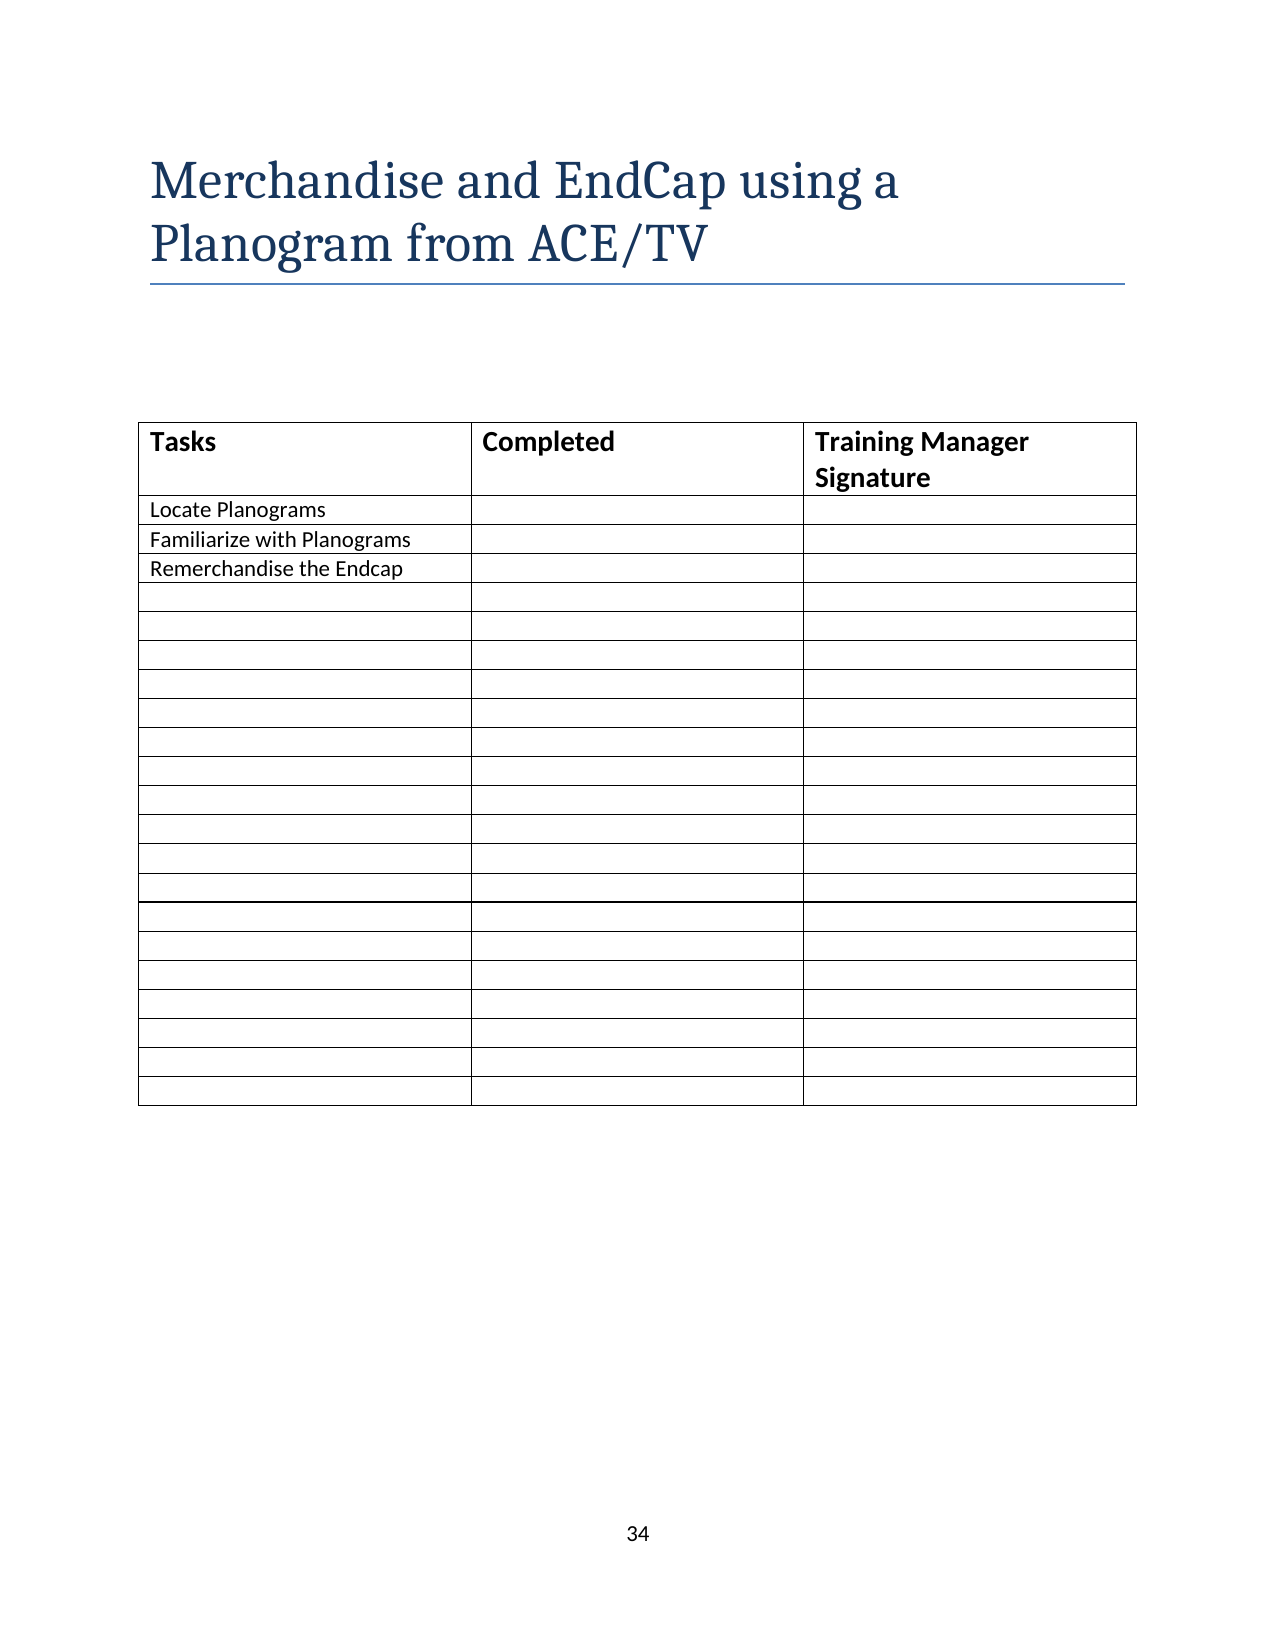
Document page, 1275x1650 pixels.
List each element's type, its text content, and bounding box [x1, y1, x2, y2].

table_cell [472, 670, 803, 698]
table_header Completed [472, 423, 803, 494]
table_cell [139, 844, 471, 872]
table_cell [139, 874, 471, 901]
table_cell [472, 1077, 803, 1105]
table_cell [804, 583, 1136, 611]
title Merchandise and EndCap using a Planogram from ACE/TV [150, 150, 1125, 283]
table_cell [472, 903, 803, 931]
table_cell [804, 903, 1136, 931]
table_cell [804, 1077, 1136, 1105]
table_cell [472, 844, 803, 872]
table_cell [472, 525, 803, 553]
table_cell [804, 496, 1136, 524]
table_cell [472, 990, 803, 1018]
table_cell Locate Planograms [139, 496, 471, 524]
table_cell [804, 641, 1136, 669]
table_cell [139, 1019, 471, 1047]
table_cell [804, 525, 1136, 553]
table_cell [139, 670, 471, 698]
table_cell [139, 1077, 471, 1105]
table_cell [139, 699, 471, 727]
table_cell [139, 583, 471, 611]
table_cell [472, 961, 803, 989]
table_cell [472, 699, 803, 727]
table_cell [804, 1048, 1136, 1076]
table_cell [804, 699, 1136, 727]
table_cell [472, 1048, 803, 1076]
table_header Training Manager Signature [804, 423, 1136, 494]
table_cell [139, 903, 471, 931]
table_cell [139, 786, 471, 814]
table_cell Familiarize with Planograms [139, 525, 471, 553]
table_cell [804, 815, 1136, 843]
table_cell [139, 757, 471, 785]
table_cell [804, 728, 1136, 756]
table_cell [472, 757, 803, 785]
table_cell [804, 932, 1136, 959]
table_cell [472, 496, 803, 524]
table_cell [139, 932, 471, 959]
table_cell [804, 670, 1136, 698]
table_cell [472, 932, 803, 959]
table_cell [139, 815, 471, 843]
table_cell [139, 612, 471, 640]
table_cell [472, 612, 803, 640]
table_header Tasks [139, 423, 471, 494]
table_cell [472, 874, 803, 901]
table_cell [139, 961, 471, 989]
table_cell [804, 757, 1136, 785]
table_cell [139, 641, 471, 669]
table_cell [804, 1019, 1136, 1047]
table_cell [804, 844, 1136, 872]
table_cell [472, 641, 803, 669]
table_cell [139, 728, 471, 756]
table_cell [472, 815, 803, 843]
table_cell [804, 874, 1136, 901]
table_cell [804, 612, 1136, 640]
table_cell [804, 961, 1136, 989]
table_cell [804, 786, 1136, 814]
table_cell [472, 554, 803, 582]
table_cell [472, 583, 803, 611]
table_cell [472, 728, 803, 756]
table_cell Remerchandise the Endcap [139, 554, 471, 582]
table_cell [804, 554, 1136, 582]
table_cell [472, 1019, 803, 1047]
table_cell [472, 786, 803, 814]
table_cell [139, 1048, 471, 1076]
table_cell [139, 990, 471, 1018]
table_cell [804, 990, 1136, 1018]
